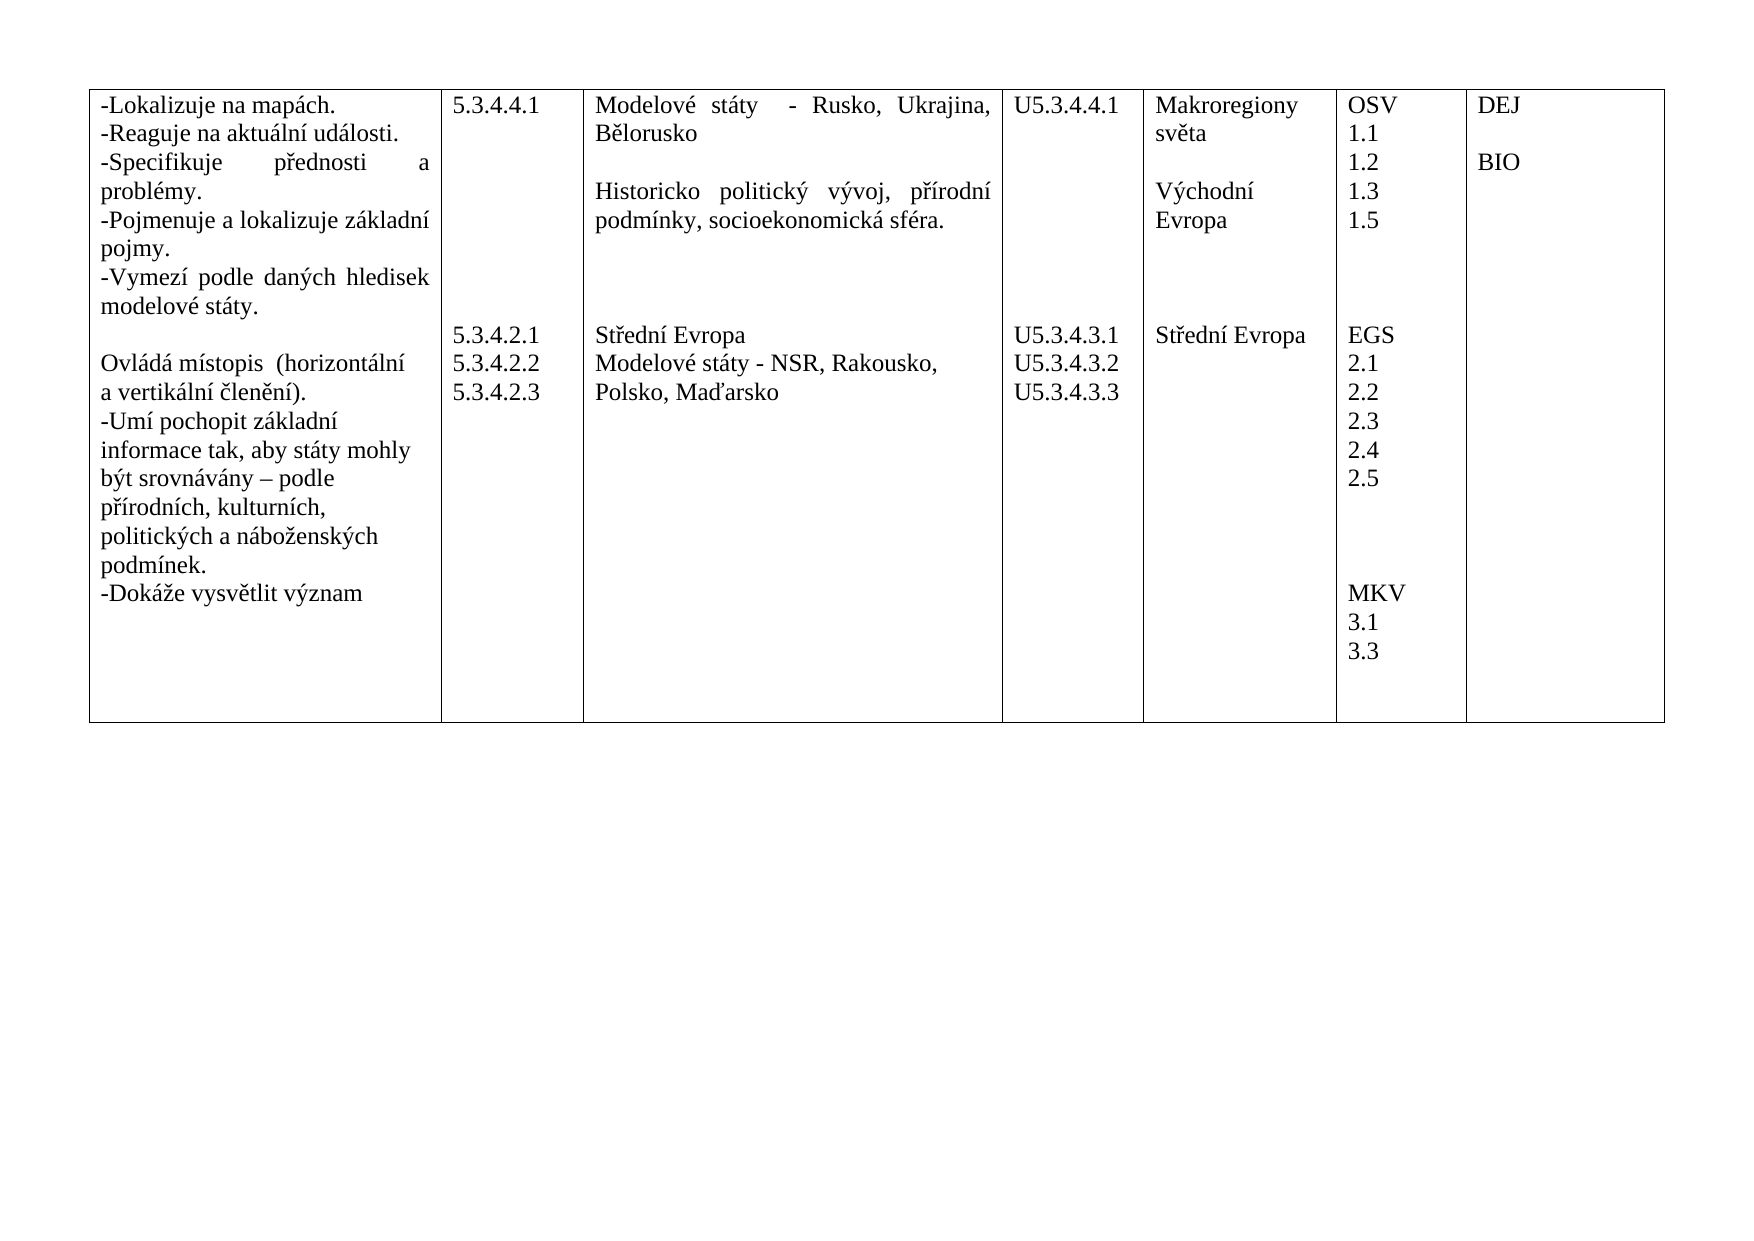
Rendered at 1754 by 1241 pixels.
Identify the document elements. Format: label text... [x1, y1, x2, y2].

table_cell DEJ BIO [1467, 90, 1664, 722]
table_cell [1337, 90, 1466, 722]
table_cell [1003, 90, 1143, 722]
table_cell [90, 90, 441, 722]
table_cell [442, 90, 583, 722]
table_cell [1144, 90, 1336, 722]
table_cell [584, 90, 1002, 722]
